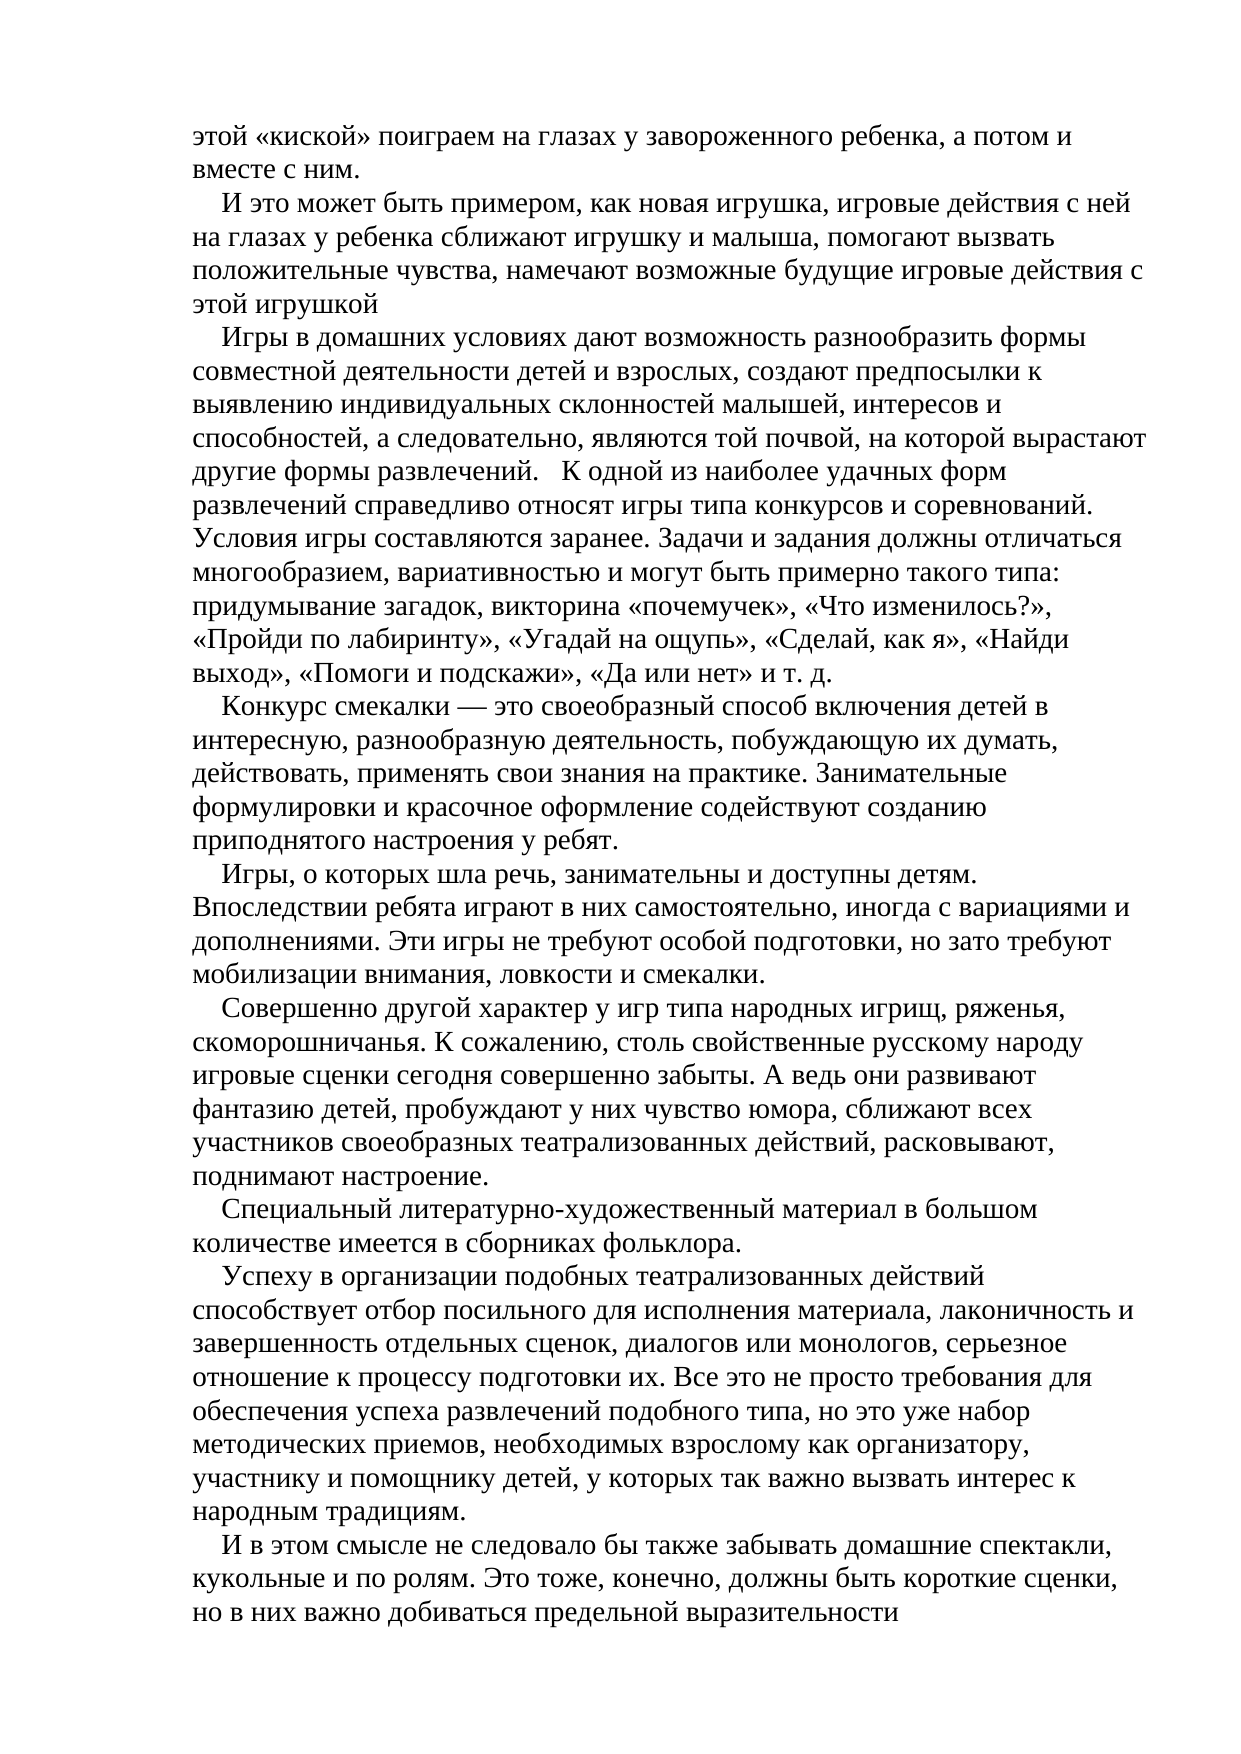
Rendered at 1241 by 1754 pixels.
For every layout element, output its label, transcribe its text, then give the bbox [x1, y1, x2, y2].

text Успеху в организации подобных театрализованных действий способствует отбор посильного для исполнения материала, лаконичность и завершенность отдельных сценок, диалогов или монологов, серьезное отношение к процессу подготовки их. Все это не просто требования для обеспечения успеха развлечений подобного типа, но это уже набор методических приемов, необходимых взрослому как организатору, участнику и помощнику детей, у которых так важно вызвать интерес к народным традициям. [192, 1258, 1152, 1527]
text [192, 118, 1152, 185]
text Специальный литературно-художественный материал в большом количестве имеется в сборниках фольклора. [192, 1191, 1152, 1258]
text Конкурс смекалки — это своеобразный способ включения детей в интересную, разнообразную деятельность, побуждающую их думать, действовать, применять свои знания на практике. Занимательные формулировки и красочное оформление содействуют созданию приподнятого настроения у ребят. [192, 688, 1152, 856]
text И это может быть примером, как новая игрушка, игровые действия с ней на глазах у ребенка сближают игрушку и малыша, помогают вызвать положительные чувства, намечают возможные будущие игровые действия с этой игрушкой [192, 185, 1152, 319]
text Игры в домашних условиях дают возможность разнообразить формы совместной деятельности детей и взрослых, создают предпосылки к выявлению индивидуальных склонностей малышей, интересов и способностей, а следовательно, являются той почвой, на которой вырастают другие формы развлечений. К одной из наиболее удачных форм развлечений справедливо относят игры типа конкурсов и соревнований. Условия игры составляются заранее. Задачи и задания должны отличаться многообразием, вариативностью и могут быть примерно такого типа: придумывание загадок, викторина «почемучек», «Что изменилось?», «Пройди по лабиринту», «Угадай на ощупь», «Сделай, как я», «Найди выход», «Помоги и подскажи», «Да или нет» и т. д. [192, 319, 1152, 688]
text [192, 1527, 1152, 1627]
text Игры, о которых шла речь, занимательны и доступны детям. Впоследствии ребята играют в них самостоятельно, иногда с вариациями и дополнениями. Эти игры не требуют особой подготовки, но зато требуют мобилизации внимания, ловкости и смекалки. [192, 856, 1152, 990]
text Совершенно другой характер у игр типа народных игрищ, ряженья, скоморошничанья. К сожалению, столь свойственные русскому народу игровые сценки сегодня совершенно забыты. А ведь они развивают фантазию детей, пробуждают у них чувство юмора, сближают всех участников своеобразных театрализованных действий, расковывают, поднимают настроение. [192, 990, 1152, 1191]
